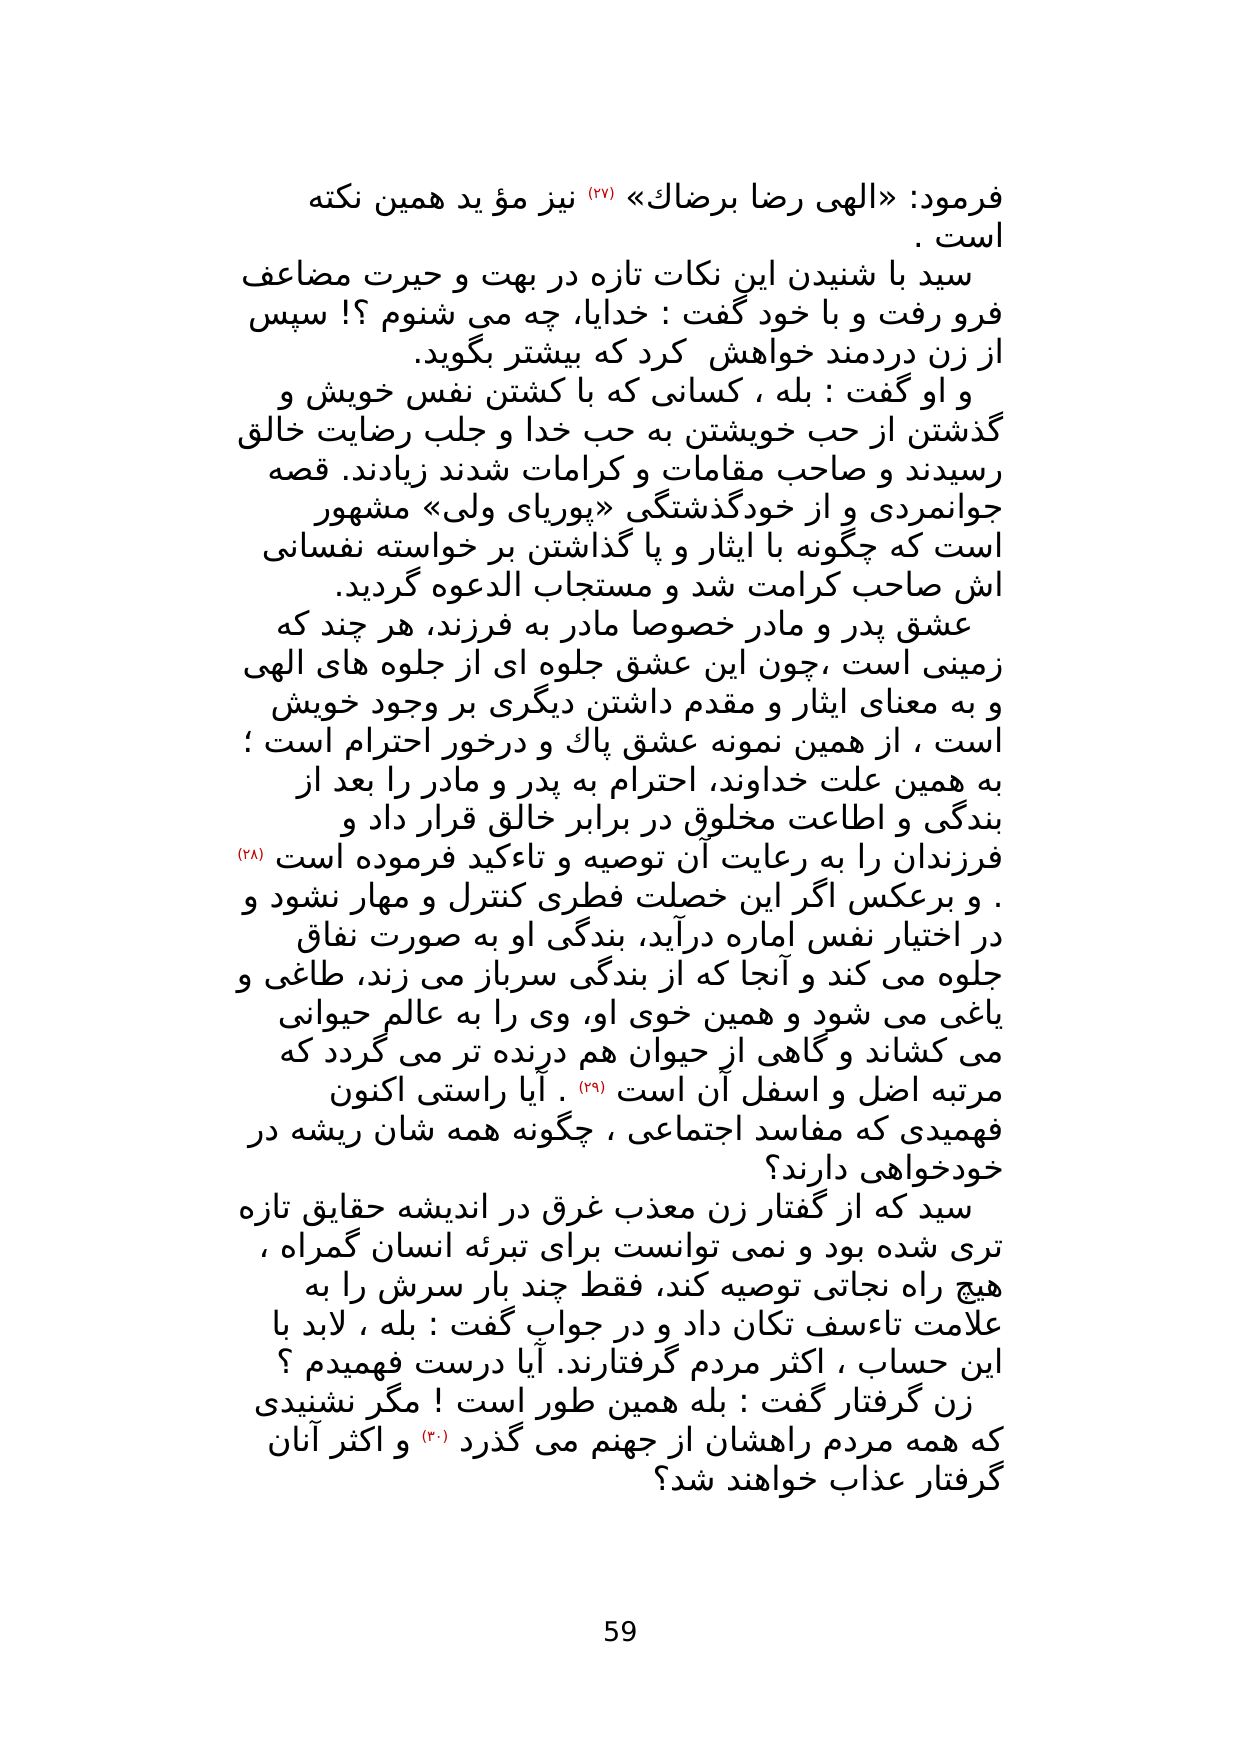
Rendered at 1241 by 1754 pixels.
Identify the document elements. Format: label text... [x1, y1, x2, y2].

text زن گرفتار گفت : بله همين طور است ! مگر نشنيدى كه همه مردم راهشان از جهنم مى گذرد (٣٠) و اكثر آنان گرفتار عذاب خواهند شد؟ [236, 1382, 1004, 1498]
text سيد با شنيدن اين نكات تازه در بهت و حيرت مضاعف فرو رفت و با خود گفت : خدايا، چه مى شنوم ؟! سپس از زن دردمند خواهش ‍ كرد كه بيشتر بگويد. [236, 255, 1004, 371]
text و او گفت : بله ، كسانى كه با كشتن نفس خويش و گذشتن از حب خويشتن به حب خدا و جلب رضايت خالق رسيدند و صاحب مقامات و كرامات شدند زيادند. قصه جوانمردى و از خودگذشتگى «پورياى ولى» مشهور است كه چگونه با ايثار و پا گذاشتن بر خواسته نفسانى اش صاحب كرامت شد و مستجاب الدعوه گرديد. [236, 371, 1004, 604]
text عشق پدر و مادر خصوصا مادر به فرزند، هر چند كه زمينى است ،چون اين عشق جلوه اى از جلوه هاى الهى و به معناى ايثار و مقدم داشتن ديگرى بر وجود خويش است ، از همين نمونه عشق پاك و درخور احترام است ؛ به همين علت خداوند، احترام به پدر و مادر را بعد از بندگى و اطاعت مخلوق در برابر خالق قرار داد و فرزندان را به رعايت آن توصيه و تاءكيد فرموده است (٢٨) . و برعكس اگر اين خصلت فطرى كنترل و مهار نشود و در اختيار نفس اماره درآيد، بندگى او به صورت نفاق جلوه مى كند و آنجا كه از بندگى سرباز مى زند، طاغى و ياغى مى شود و همين خوى او، وى را به عالم حيوانى مى كشاند و گاهى از حيوان هم درنده تر مى گردد كه مرتبه اضل و اسفل آن است (٢٩) . آيا راستى اكنون فهميدى كه مفاسد اجتماعى ، چگونه همه شان ريشه در خودخواهى دارند؟ [236, 604, 1004, 1187]
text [236, 177, 1004, 255]
text سيد كه از گفتار زن معذب غرق در انديشه حقايق تازه ترى شده بود و نمى توانست براى تبرئه انسان گمراه ، هيچ راه نجاتى توصيه كند، فقط چند بار سرش را به علامت تاءسف تكان داد و در جواب گفت : بله ، لابد با اين حساب ، اكثر مردم گرفتارند. آيا درست فهميدم ؟ [236, 1187, 1004, 1382]
